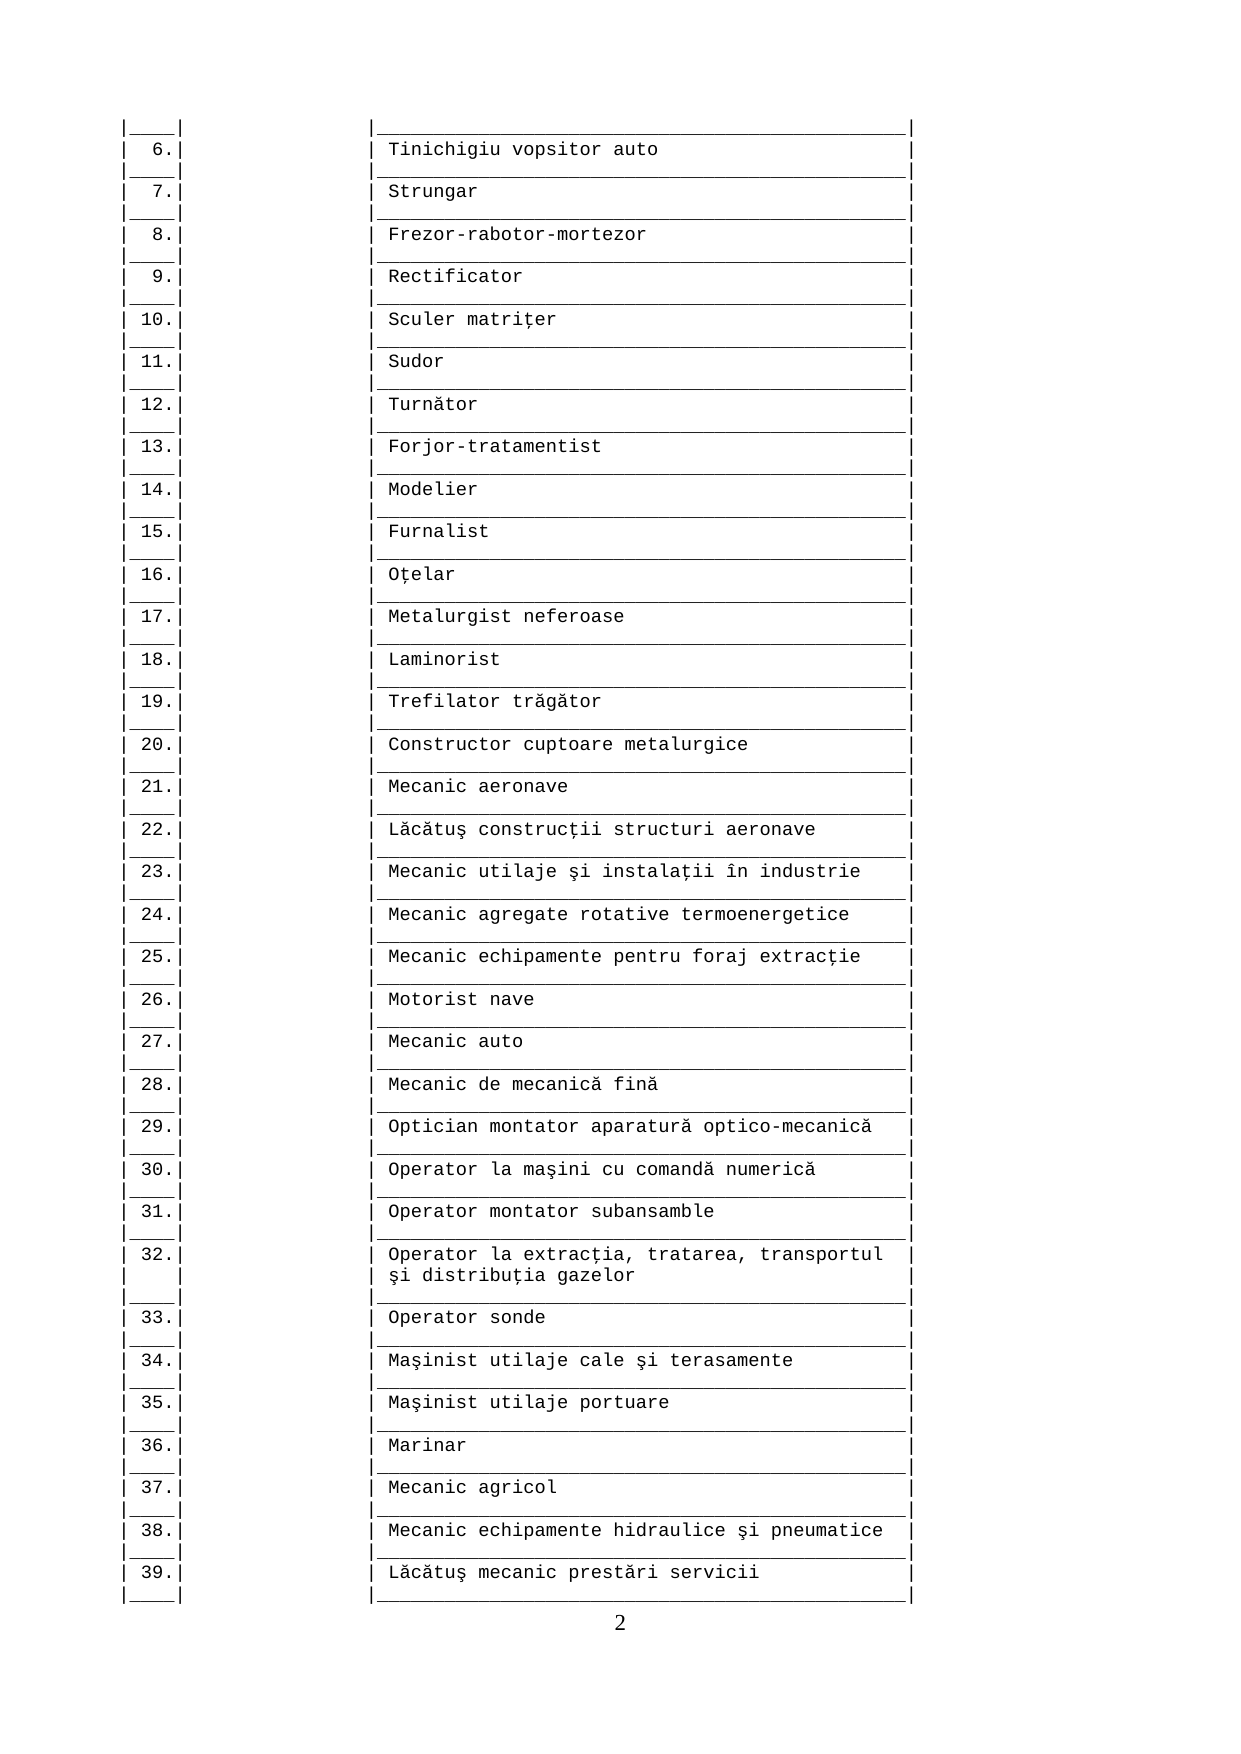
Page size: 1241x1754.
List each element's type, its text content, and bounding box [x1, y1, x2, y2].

text | 25.| | Mecanic echipamente pentru foraj extracţie | [118, 947, 1122, 968]
text |____| |_______________________________________________| [118, 543, 1122, 564]
text |____| |_______________________________________________| [118, 1223, 1122, 1244]
text | 20.| | Constructor cuptoare metalurgice | [118, 734, 1122, 756]
text | 23.| | Mecanic utilaje şi instalaţii în industrie | [118, 862, 1122, 883]
text | 31.| | Operator montator subansamble | [118, 1202, 1122, 1223]
text |____| |_______________________________________________| [118, 246, 1122, 267]
text |____| |_______________________________________________| [118, 1457, 1122, 1478]
text |____| |_______________________________________________| [118, 1584, 1122, 1606]
text | 13.| | Forjor-tratamentist | [118, 437, 1122, 458]
text |____| |_______________________________________________| [118, 1053, 1122, 1074]
text |____| |_______________________________________________| [118, 458, 1122, 479]
text |____| |_______________________________________________| [118, 926, 1122, 947]
text | 11.| | Sudor | [118, 352, 1122, 373]
text |____| |_______________________________________________| [118, 1287, 1122, 1308]
text |____| |_______________________________________________| [118, 1181, 1122, 1202]
text | 32.| | Operator la extracţia, tratarea, transportul | [118, 1244, 1122, 1266]
text |____| |_______________________________________________| [118, 883, 1122, 904]
text | 12.| | Turnător | [118, 394, 1122, 416]
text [118, 161, 1122, 182]
text |____| |_______________________________________________| [118, 968, 1122, 989]
text |____| |_______________________________________________| [118, 1372, 1122, 1393]
text | 18.| | Laminorist | [118, 649, 1122, 671]
text |____| |_______________________________________________| [118, 1138, 1122, 1159]
text | 38.| | Mecanic echipamente hidraulice şi pneumatice | [118, 1521, 1122, 1542]
text | 16.| | Oţelar | [118, 564, 1122, 586]
text | 9.| | Rectificator | [118, 267, 1122, 288]
text | 24.| | Mecanic agregate rotative termoenergetice | [118, 904, 1122, 926]
text |____| |_______________________________________________| [118, 331, 1122, 352]
text | 7.| | Strungar | [118, 182, 1122, 203]
text | 28.| | Mecanic de mecanică fină | [118, 1074, 1122, 1096]
text | 36.| | Marinar | [118, 1436, 1122, 1457]
text | 26.| | Motorist nave | [118, 989, 1122, 1011]
text | 15.| | Furnalist | [118, 522, 1122, 543]
text |____| |_______________________________________________| [118, 1011, 1122, 1032]
text |____| |_______________________________________________| [118, 1542, 1122, 1563]
text |____| |_______________________________________________| [118, 501, 1122, 522]
text | 30.| | Operator la maşini cu comandă numerică | [118, 1159, 1122, 1181]
text |____| |_______________________________________________| [118, 586, 1122, 607]
text |____| |_______________________________________________| [118, 798, 1122, 819]
text | 29.| | Optician montator aparatură optico-mecanică | [118, 1117, 1122, 1138]
text |____| |_______________________________________________| [118, 1096, 1122, 1117]
text | 14.| | Modelier | [118, 479, 1122, 501]
text |____| |_______________________________________________| [118, 373, 1122, 394]
text | 27.| | Mecanic auto | [118, 1032, 1122, 1053]
text | 6.| | Tinichigiu vopsitor auto | [118, 139, 1122, 161]
text | 37.| | Mecanic agricol | [118, 1478, 1122, 1499]
text |____| |_______________________________________________| [118, 713, 1122, 734]
text |____| |_______________________________________________| [118, 1329, 1122, 1351]
text | 35.| | Maşinist utilaje portuare | [118, 1393, 1122, 1414]
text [118, 118, 1122, 139]
text |____| |_______________________________________________| [118, 1499, 1122, 1521]
text |____| |_______________________________________________| [118, 416, 1122, 437]
text |____| |_______________________________________________| [118, 841, 1122, 862]
text |____| |_______________________________________________| [118, 628, 1122, 649]
text | 21.| | Mecanic aeronave | [118, 777, 1122, 798]
text | 8.| | Frezor-rabotor-mortezor | [118, 224, 1122, 246]
text |____| |_______________________________________________| [118, 288, 1122, 309]
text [118, 203, 1122, 224]
text | 22.| | Lăcătuş construcţii structuri aeronave | [118, 819, 1122, 841]
text |____| |_______________________________________________| [118, 1414, 1122, 1436]
text |____| |_______________________________________________| [118, 671, 1122, 692]
text | 39.| | Lăcătuş mecanic prestări servicii | [118, 1563, 1122, 1584]
text | 34.| | Maşinist utilaje cale şi terasamente | [118, 1351, 1122, 1372]
text |____| |_______________________________________________| [118, 756, 1122, 777]
text | | | şi distribuţia gazelor | [118, 1266, 1122, 1287]
text | 33.| | Operator sonde | [118, 1308, 1122, 1329]
text | 19.| | Trefilator trăgător | [118, 692, 1122, 713]
text | 10.| | Sculer matriţer | [118, 309, 1122, 331]
text | 17.| | Metalurgist neferoase | [118, 607, 1122, 628]
